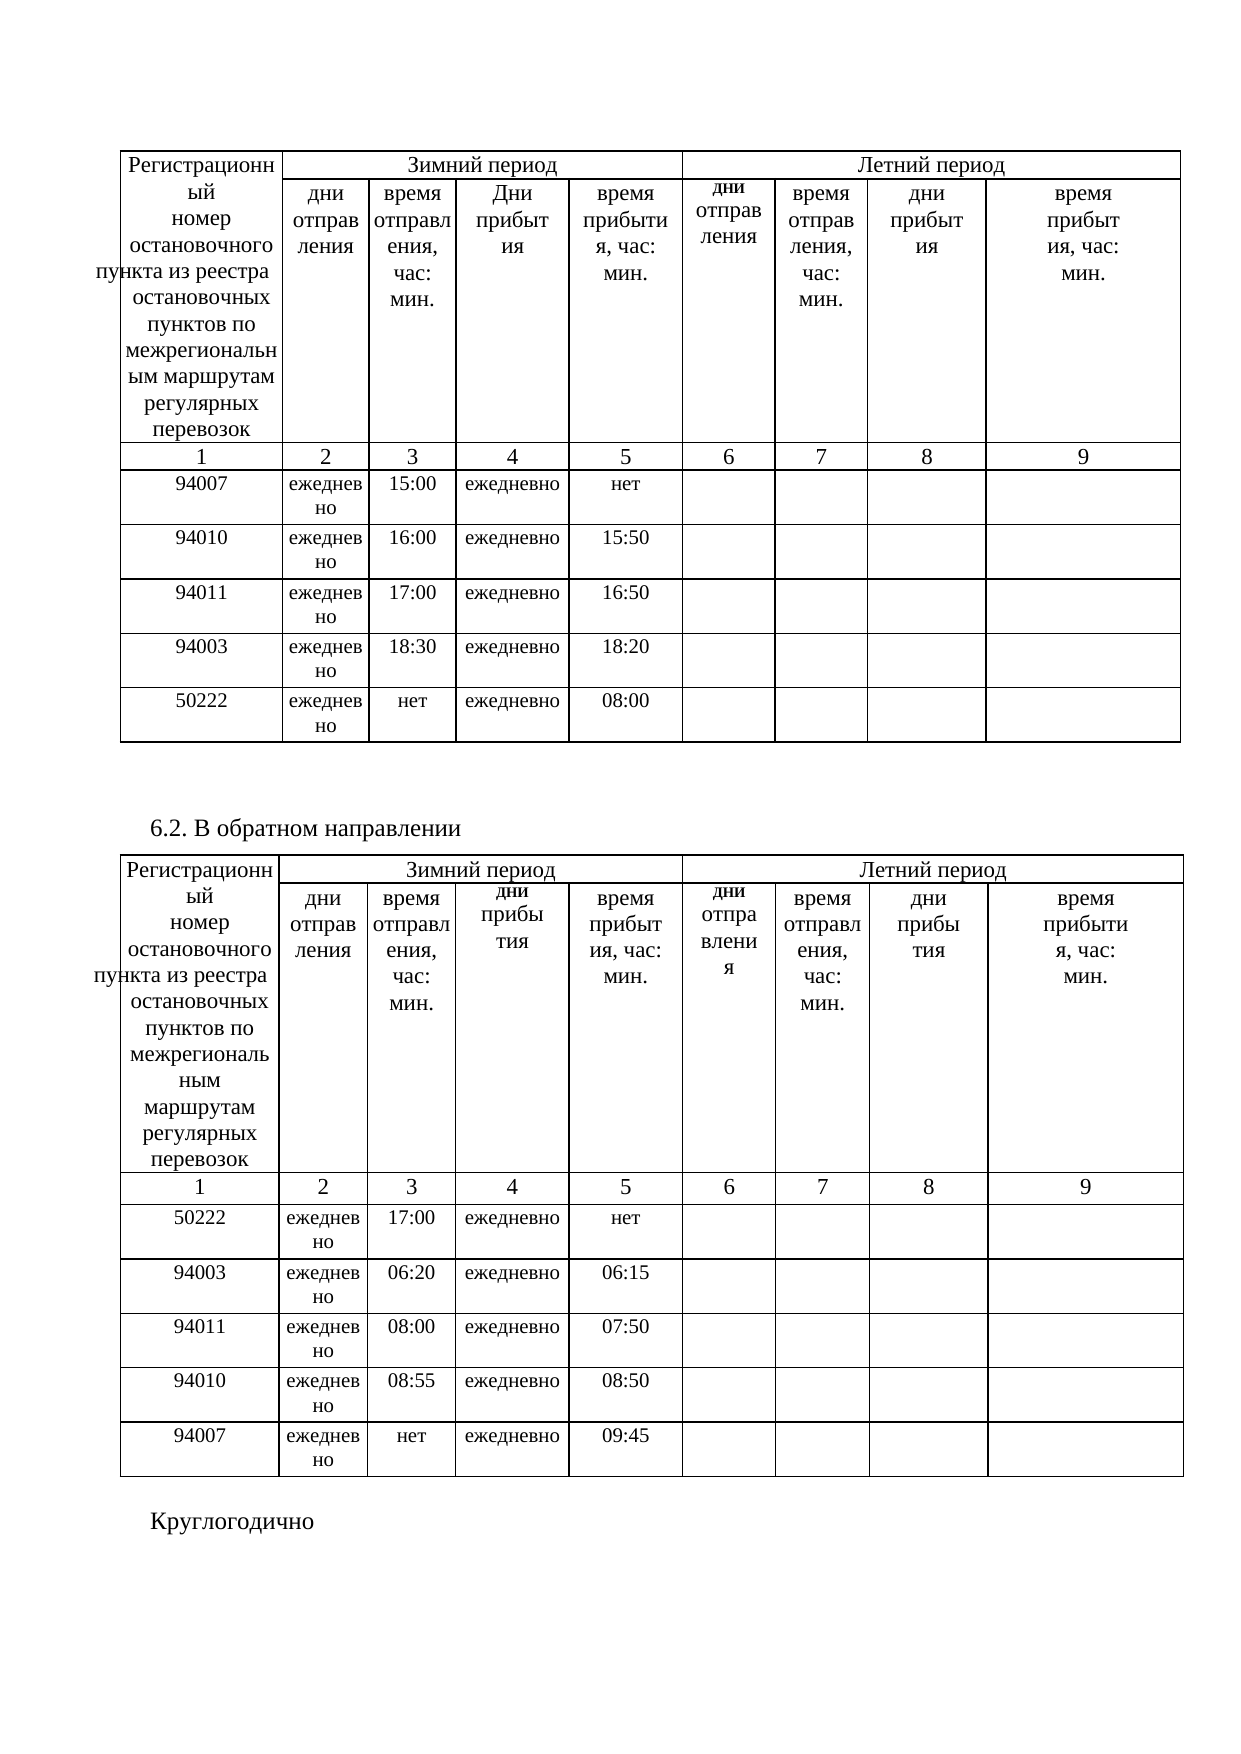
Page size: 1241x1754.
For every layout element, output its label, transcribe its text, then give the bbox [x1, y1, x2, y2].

table_cell ежедневно [280, 1368, 367, 1421]
table_cell ежедневно [280, 1260, 367, 1312]
table_cell [868, 471, 985, 524]
table_cell [868, 688, 985, 741]
table_cell [987, 580, 1180, 632]
table_cell 94007 [121, 471, 282, 524]
table_cell 6 [683, 1173, 775, 1204]
table_cell [870, 1205, 987, 1258]
table_cell ежедневно [280, 1423, 367, 1476]
table_header Летний период [683, 152, 1180, 178]
table_cell 09:45 [570, 1423, 682, 1476]
table_cell 8 [870, 1173, 987, 1204]
table_cell 9 [989, 1173, 1183, 1204]
table_cell 9 [987, 443, 1180, 469]
table_cell [987, 471, 1180, 524]
table_cell 1 [121, 443, 282, 469]
table_cell 50222 [121, 1205, 278, 1258]
table_cell [776, 1260, 869, 1312]
table_cell [987, 634, 1180, 687]
table_cell [683, 634, 774, 687]
table_cell 17:00 [368, 1205, 455, 1258]
table_cell [870, 1260, 987, 1312]
table_cell ежедневно [457, 634, 568, 687]
table_cell ежедневно [456, 1423, 568, 1476]
table_cell 06:20 [368, 1260, 455, 1312]
table_cell [868, 634, 985, 687]
table_cell 7 [776, 443, 867, 469]
table_cell время отправ ления, час: мин. [776, 180, 867, 441]
table_cell ежедневно [283, 471, 368, 524]
text 6.2. В обратном направлении [150, 813, 1090, 842]
table_cell ежедневно [280, 1205, 367, 1258]
table_cell 8 [868, 443, 985, 469]
table_cell 08:00 [570, 688, 682, 741]
table_cell ежедневно [456, 1205, 568, 1258]
table_cell [683, 1423, 775, 1476]
table_cell ежедневно [280, 1314, 367, 1367]
table_cell [989, 1260, 1183, 1312]
table_cell 15:50 [570, 525, 682, 578]
table_header Зимний период [280, 856, 682, 882]
table_cell ежедневно [457, 580, 568, 632]
table_cell [776, 1205, 869, 1258]
table_cell время прибыт ия, час: мин. [987, 180, 1180, 441]
table_cell нет [370, 688, 455, 741]
table_cell 3 [368, 1173, 455, 1204]
table_cell 94010 [121, 1368, 278, 1421]
table_cell [989, 1205, 1183, 1258]
table_cell [776, 1368, 869, 1421]
table_cell 4 [456, 1173, 568, 1204]
table_header Летний период [683, 856, 1183, 882]
table_cell ежедневно [283, 634, 368, 687]
table_cell 16:50 [570, 580, 682, 632]
table_cell 6 [683, 443, 774, 469]
table_cell 08:55 [368, 1368, 455, 1421]
table_cell 94011 [121, 580, 282, 632]
table_cell [870, 1368, 987, 1421]
table_cell 4 [457, 443, 568, 469]
table_cell [776, 525, 867, 578]
table_cell ежедневно [456, 1368, 568, 1421]
table_cell время прибыти я, час: мин. [989, 884, 1183, 1172]
table_cell 94010 [121, 525, 282, 578]
table_cell [683, 1205, 775, 1258]
text Круглогодично [150, 1506, 1090, 1535]
table_cell 3 [370, 443, 455, 469]
table_cell 08:50 [570, 1368, 682, 1421]
table_cell время отправл ения, час: мин. [368, 884, 455, 1172]
table_cell [776, 471, 867, 524]
table_cell дни прибыт ия [868, 180, 985, 441]
table_cell нет [570, 1205, 682, 1258]
table_cell 50222 [121, 688, 282, 741]
table_cell 94007 [121, 1423, 278, 1476]
table_cell нет [570, 471, 682, 524]
table_cell время прибыт ия, час: мин. [570, 884, 682, 1172]
table_cell [776, 580, 867, 632]
table_cell нет [368, 1423, 455, 1476]
table_cell 07:50 [570, 1314, 682, 1367]
table_cell 2 [280, 1173, 367, 1204]
table_cell 2 [283, 443, 368, 469]
table_cell 16:00 [370, 525, 455, 578]
table_cell [989, 1423, 1183, 1476]
table_cell время прибыти я, час: мин. [570, 180, 682, 441]
table_cell [987, 525, 1180, 578]
table_cell [683, 580, 774, 632]
table_cell ДНИ отправ ления [683, 180, 774, 441]
table_cell ежедневно [456, 1260, 568, 1312]
table_cell [870, 1314, 987, 1367]
table_header Регистрационный номер остановочного пункта из реестра остановочных пунктов по межрегиональным маршрутам регулярных перевозок [121, 152, 282, 441]
table_cell 7 [776, 1173, 869, 1204]
table_cell [989, 1368, 1183, 1421]
table_cell 94003 [121, 634, 282, 687]
table_cell [683, 688, 774, 741]
table_cell 17:00 [370, 580, 455, 632]
table_cell ДНИ отпра влени я [683, 884, 775, 1172]
table_cell ежедневно [457, 471, 568, 524]
table_cell дни отправ ления [283, 180, 368, 441]
table_cell [989, 1314, 1183, 1367]
table_cell 94003 [121, 1260, 278, 1312]
table_cell [683, 1260, 775, 1312]
table_cell ежедневно [457, 525, 568, 578]
table_cell дни отправ ления [280, 884, 367, 1172]
table_cell [776, 634, 867, 687]
table_cell дни прибы тия [870, 884, 987, 1172]
table_cell Дни прибыт ия [457, 180, 568, 441]
table_cell ежедневно [456, 1314, 568, 1367]
table_cell ДНИ прибы тия [456, 884, 568, 1172]
table_cell [776, 688, 867, 741]
table_cell [776, 1314, 869, 1367]
table_cell 08:00 [368, 1314, 455, 1367]
table_cell ежедневно [283, 688, 368, 741]
table_cell [868, 525, 985, 578]
table_cell ежедневно [283, 580, 368, 632]
table_cell 15:00 [370, 471, 455, 524]
table_cell 06:15 [570, 1260, 682, 1312]
table_cell [683, 471, 774, 524]
table_cell 5 [570, 443, 682, 469]
table_cell 94011 [121, 1314, 278, 1367]
table_cell 18:20 [570, 634, 682, 687]
table_cell [987, 688, 1180, 741]
table_cell время отправл ения, час: мин. [370, 180, 455, 441]
table_cell ежедневно [283, 525, 368, 578]
table_cell [776, 1423, 869, 1476]
table_cell [870, 1423, 987, 1476]
table_cell 18:30 [370, 634, 455, 687]
table_cell [683, 1314, 775, 1367]
table_header Зимний период [283, 152, 682, 178]
table_cell [683, 525, 774, 578]
table_header Регистрационный номер остановочного пункта из реестра остановочных пунктов по межрегиональным маршрутам регулярных перевозок [121, 856, 278, 1172]
table_cell 1 [121, 1173, 278, 1204]
table_cell 5 [570, 1173, 682, 1204]
table_cell время отправл ения, час: мин. [776, 884, 869, 1172]
table_cell ежедневно [457, 688, 568, 741]
table_cell [683, 1368, 775, 1421]
table_cell [868, 580, 985, 632]
